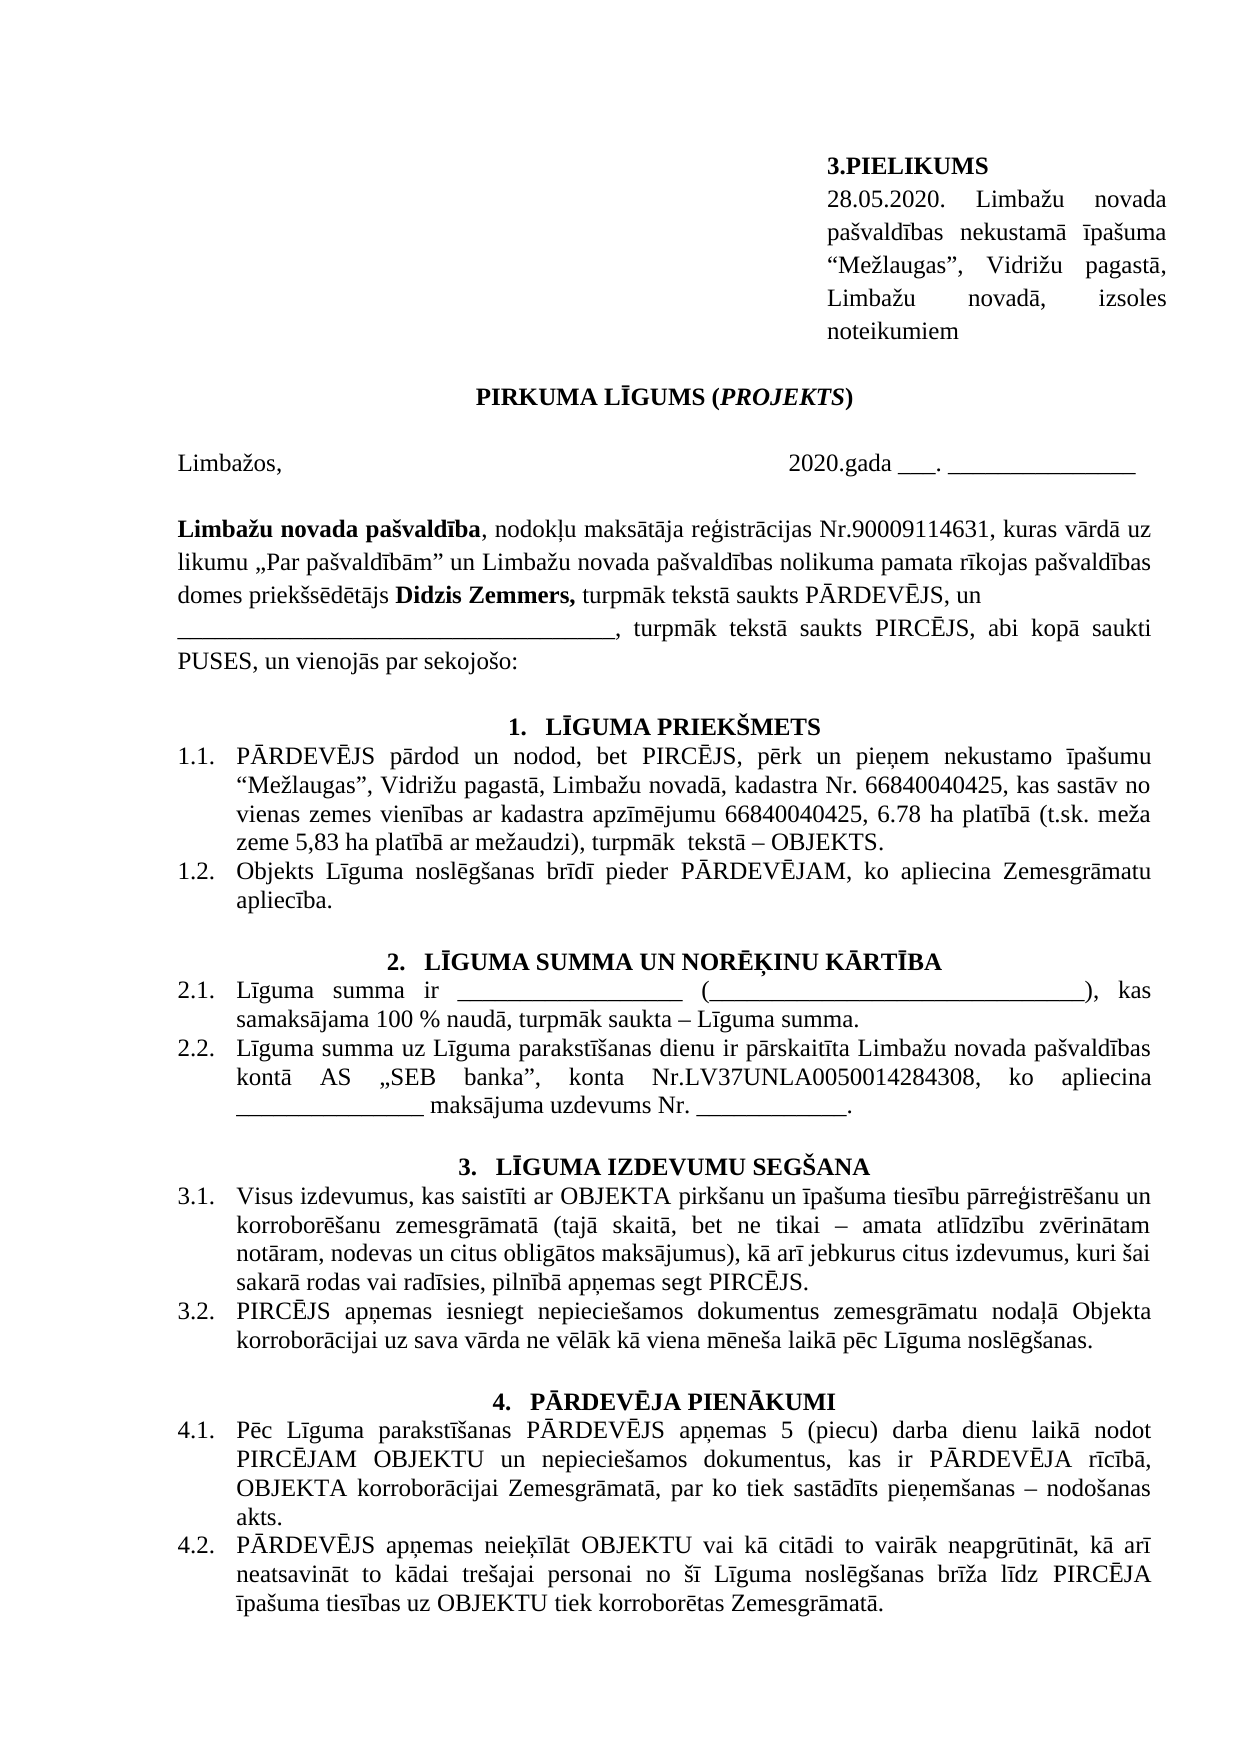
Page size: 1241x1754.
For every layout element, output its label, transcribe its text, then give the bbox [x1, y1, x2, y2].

list Pircējs apņemas iesniegt nepieciešamos dokumentus zemesgrāmatu nodaļā Objekta korroborācijai uz sava vārda ne vēlāk kā viena mēneša laikā pēc Līguma noslēgšanas. [177, 1296, 1152, 1353]
list Visus izdevumus, kas saistīti ar Objekta pirkšanu un īpašuma tiesību pārreģistrēšanu un korroborēšanu zemesgrāmatā (tajā skaitā, bet ne tikai – amata atlīdzību zvērinātam notāram, nodevas un citus obligātos maksājumus), kā arī jebkurus citus izdevumus, kuri šai sakarā rodas vai radīsies, pilnībā apņemas segt Pircējs. [177, 1181, 1152, 1296]
text Limbažu novada pašvaldība, nodokļu maksātāja reģistrācijas Nr.90009114631, kuras vārdā uz likumu „Par pašvaldībām” un Limbažu novada pašvaldības nolikuma pamata rīkojas pašvaldības domes priekšsēdētājs Didzis Zemmers, turpmāk tekstā saukts Pārdevējs, un [177, 514, 1152, 609]
list Līguma Izdevumu segšana [177, 1152, 1152, 1181]
list Līguma summa uz Līguma parakstīšanas dienu ir pārskaitīta Limbažu novada pašvaldības kontā AS „SEB banka”, konta Nr.LV37UNLA0050014284308, ko apliecina _______________ maksājuma uzdevums Nr. ____________. [177, 1033, 1152, 1119]
list Pārdevēja pienākumi [177, 1387, 1152, 1415]
list Līguma summa un norēķinu kārtība [177, 947, 1152, 976]
list līguma priekšmets [177, 712, 1152, 741]
list Pārdevējs apņemas neieķīlāt Objektu vai kā citādi to vairāk neapgrūtināt, kā arī neatsavināt to kādai trešajai personai no šī Līguma noslēgšanas brīža līdz Pircēja īpašuma tiesības uz Objektu tiek korroborētas Zemesgrāmatā. [177, 1530, 1152, 1617]
list Pēc Līguma parakstīšanas Pārdevējs apņemas 5 (piecu) darba dienu laikā nodot Pircējam Objektu un nepieciešamos dokumentus, kas ir Pārdevēja rīcībā, Objekta korroborācijai Zemesgrāmatā, par ko tiek sastādīts pieņemšanas – nodošanas akts. [177, 1415, 1152, 1530]
text ___________________________________, turpmāk tekstā saukts Pircējs, abi kopā saukti PUSES, un vienojās par sekojošo: [177, 613, 1152, 675]
text 28.05.2020. Limbažu novada pašvaldības nekustamā īpašuma “Mežlaugas”, Vidrižu pagastā, Limbažu novadā, izsoles noteikumiem [827, 184, 1166, 345]
list Pārdevējs pārdod un nodod, bet Pircējs, pērk un pieņem nekustamo īpašumu “Mežlaugas”, Vidrižu pagastā, Limbažu novadā, kadastra Nr. 66840040425, kas sastāv no vienas zemes vienības ar kadastra apzīmējumu 66840040425, 6.78 ha platībā (t.sk. meža zeme 5,83 ha platībā ar mežaudzi), turpmāk tekstā – Objekts. [177, 741, 1152, 856]
list Līguma summa ir __________________ (______________________________), kas samaksājama 100 % naudā, turpmāk saukta – Līguma summa. [177, 976, 1152, 1033]
list Objekts Līguma noslēgšanas brīdī pieder Pārdevējam, ko apliecina Zemesgrāmatu apliecība. [177, 856, 1152, 914]
text 3.pielikums [827, 151, 1152, 180]
text Limbažos, 2020.gada ___. _______________ [177, 448, 1152, 477]
text Pirkuma līgums (projekts) [177, 382, 1152, 411]
